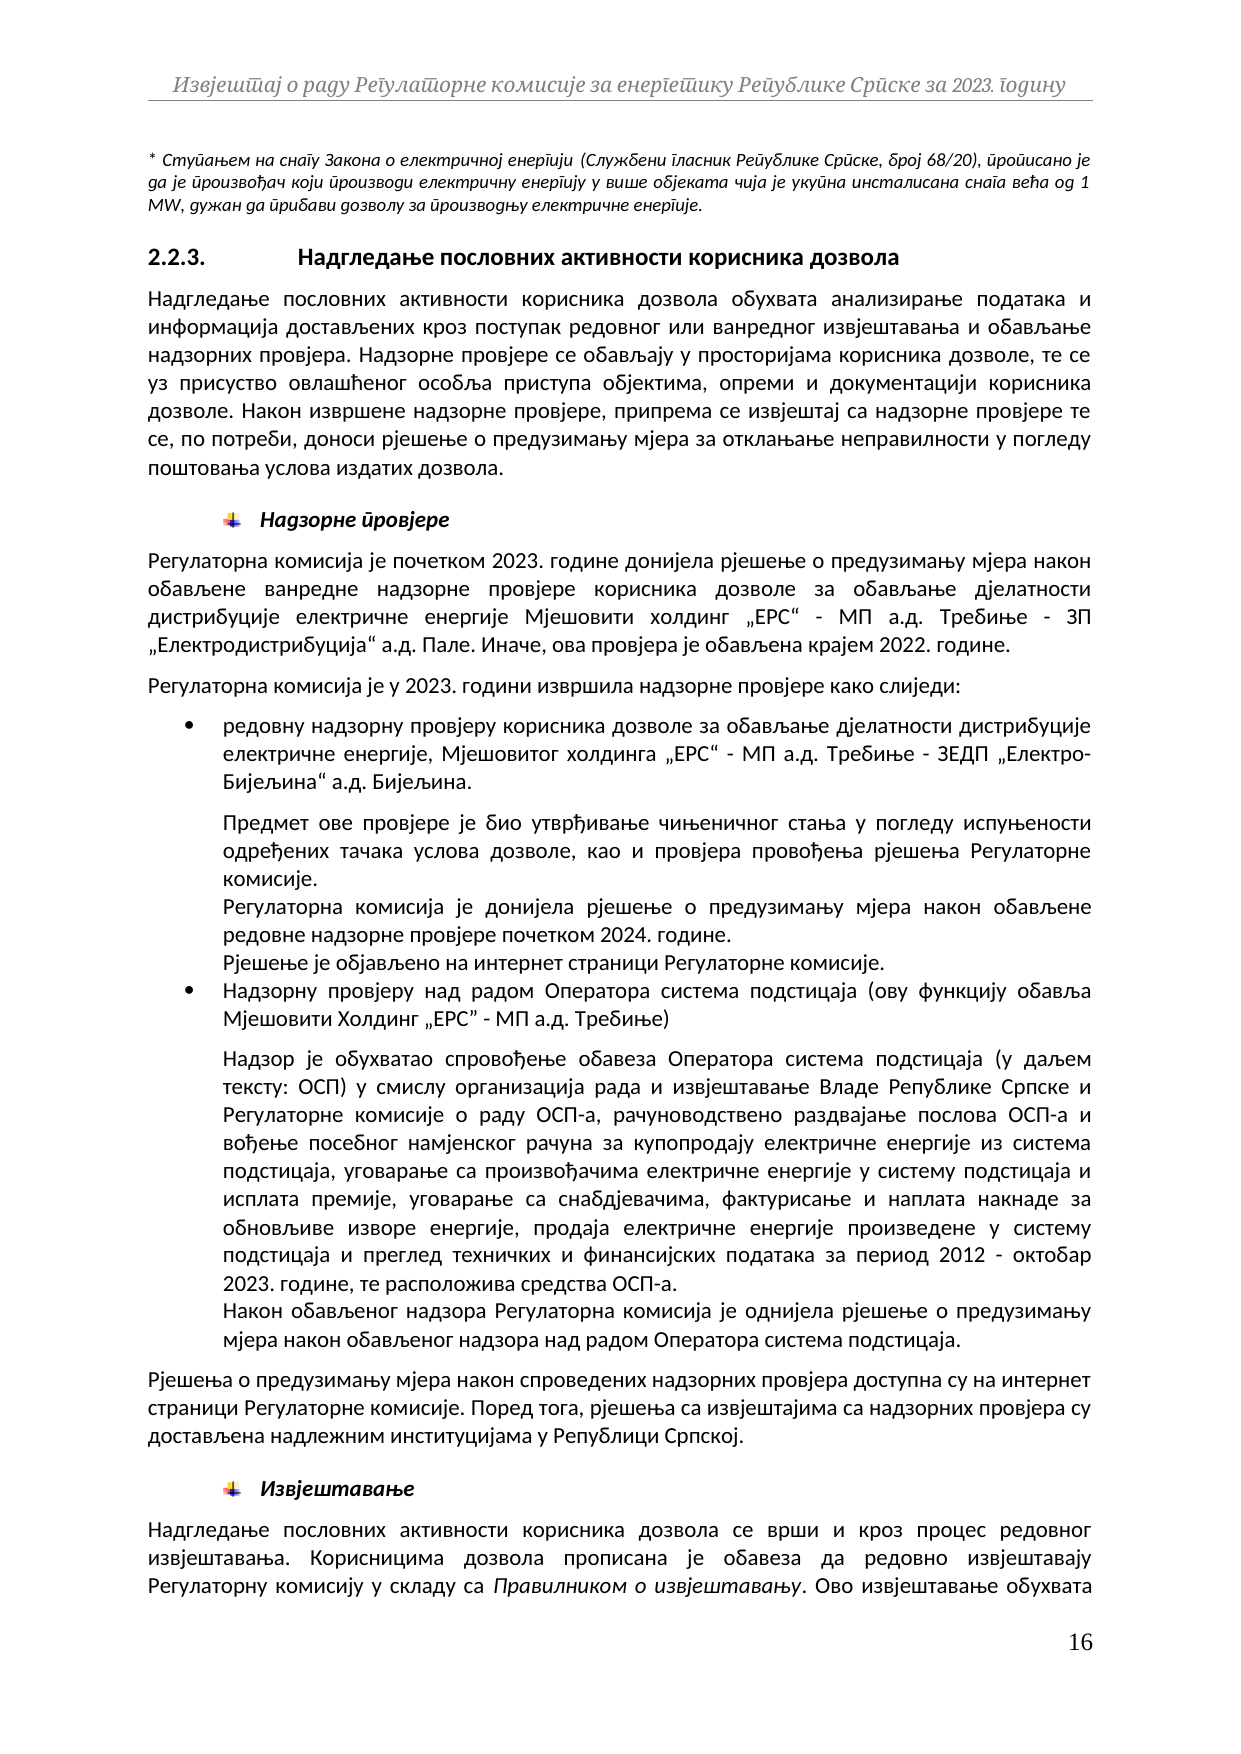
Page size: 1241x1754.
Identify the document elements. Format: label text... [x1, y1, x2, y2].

text Регулаторна комисија је у 2023. години извршила надзорне провјере како слиједи: [148, 671, 1093, 699]
text Након обављеног надзора Регулаторна комисија је однијела рјешење о предузимању мјера након обављеног надзора над радом Оператора система подстицаја. [223, 1297, 1093, 1353]
text Предмет ове провјере је био утврђивање чињеничног стања у погледу испуњености одређених тачака услова дозволе, као и провјера провођења рјешења Регулаторне комисије. [223, 808, 1093, 892]
picture [223, 1480, 241, 1497]
subtitle Надгледање пословних активности корисника дозвола [148, 241, 1093, 272]
text Регулаторна комисија је почетком 2023. године донијела рјешење о предузимању мјера након обављене ванредне надзорне провјере корисника дозволе за обављање дјелатности дистрибуције електричне енергије Мјешовити холдинг „ЕРС“ - МП а.д. Требиње - ЗП „Електродистрибуција“ а.д. Пале. Иначе, ова провјера је обављена крајем 2022. године. [148, 546, 1093, 658]
picture [223, 511, 241, 528]
list редовну надзорну провјеру корисника дозволе за обављање дјелатности дистрибуције електричне енергије, Мјешовитог холдинга „ЕРС“ - МП а.д. Требиње - ЗЕДП „Електро-Бијељина“ а.д. Бијељина. [185, 711, 1093, 795]
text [148, 1515, 1093, 1599]
text Надзор је обухватао спровођење обавеза Оператора система подстицаја (у даљем тексту: ОСП) у смислу организација рада и извјештавање Владе Републике Српске и Регулаторне комисије о раду ОСП-а, рачуноводствено раздвајање послова ОСП-а и вођење посебног намјенског рачуна за купопродају електричне енергије из система подстицаја, уговарање са произвођачима електричне енергије у систему подстицаја и исплата премије, уговарање са снабдјевачима, фактурисање и наплата накнаде за обновљиве изворе енергије, продаја електричне енергије произведене у систему подстицаја и преглед техничких и финансијских података за период 2012 - октобар 2023. године, те расположива средства ОСП-а. [223, 1044, 1093, 1297]
text Надгледање пословних активности корисника дозвола обухвата анализирање података и информација достављених кроз поступак редовног или ванредног извјештавања и обављање надзорних провјера. Надзорне провјере се обављају у просторијама корисника дозволе, те се уз присуство овлашћеног особља приступа објектима, опреми и документацији корисника дозволе. Након извршене надзорне провјере, припрема се извјештај са надзорне провјере те се, по потреби, доноси рјешење о предузимању мјера за отклањање неправилности у погледу поштовања услова издатих дозвола. [148, 284, 1093, 481]
text Рјешења о предузимању мјера након спроведених надзорних провјера доступна су на интернет страници Регулаторне комисије. Поред тога, рјешења са извјештајима са надзорних провјера су достављена надлежним институцијама у Републици Српској. [148, 1365, 1093, 1449]
text * Ступањем на снагу Закона о електричној енергији (Службени гласник Републике Српске, број 68/20), прописано је да је произвођач који производи електричну енергију у више објеката чија је укупна инсталисана снага већа од 1 MW, дужан да прибави дозволу за производњу електричне енергије. [148, 148, 1093, 216]
text Регулаторна комисија је донијела рјешење о предузимању мјера након обављене редовне надзорне провјере почетком 2024. године. [223, 892, 1093, 948]
list Надзорне провјере [223, 506, 1093, 534]
list Надзорну провјеру над радом Оператора система подстицаја (ову функцију обавља Мјешовити Холдинг „ЕРС” - МП а.д. Требиње) [185, 976, 1093, 1032]
text Рјешење је објављено на интернет страници Регулаторне комисије. [223, 948, 1093, 976]
list Извјештавање [223, 1474, 1093, 1502]
